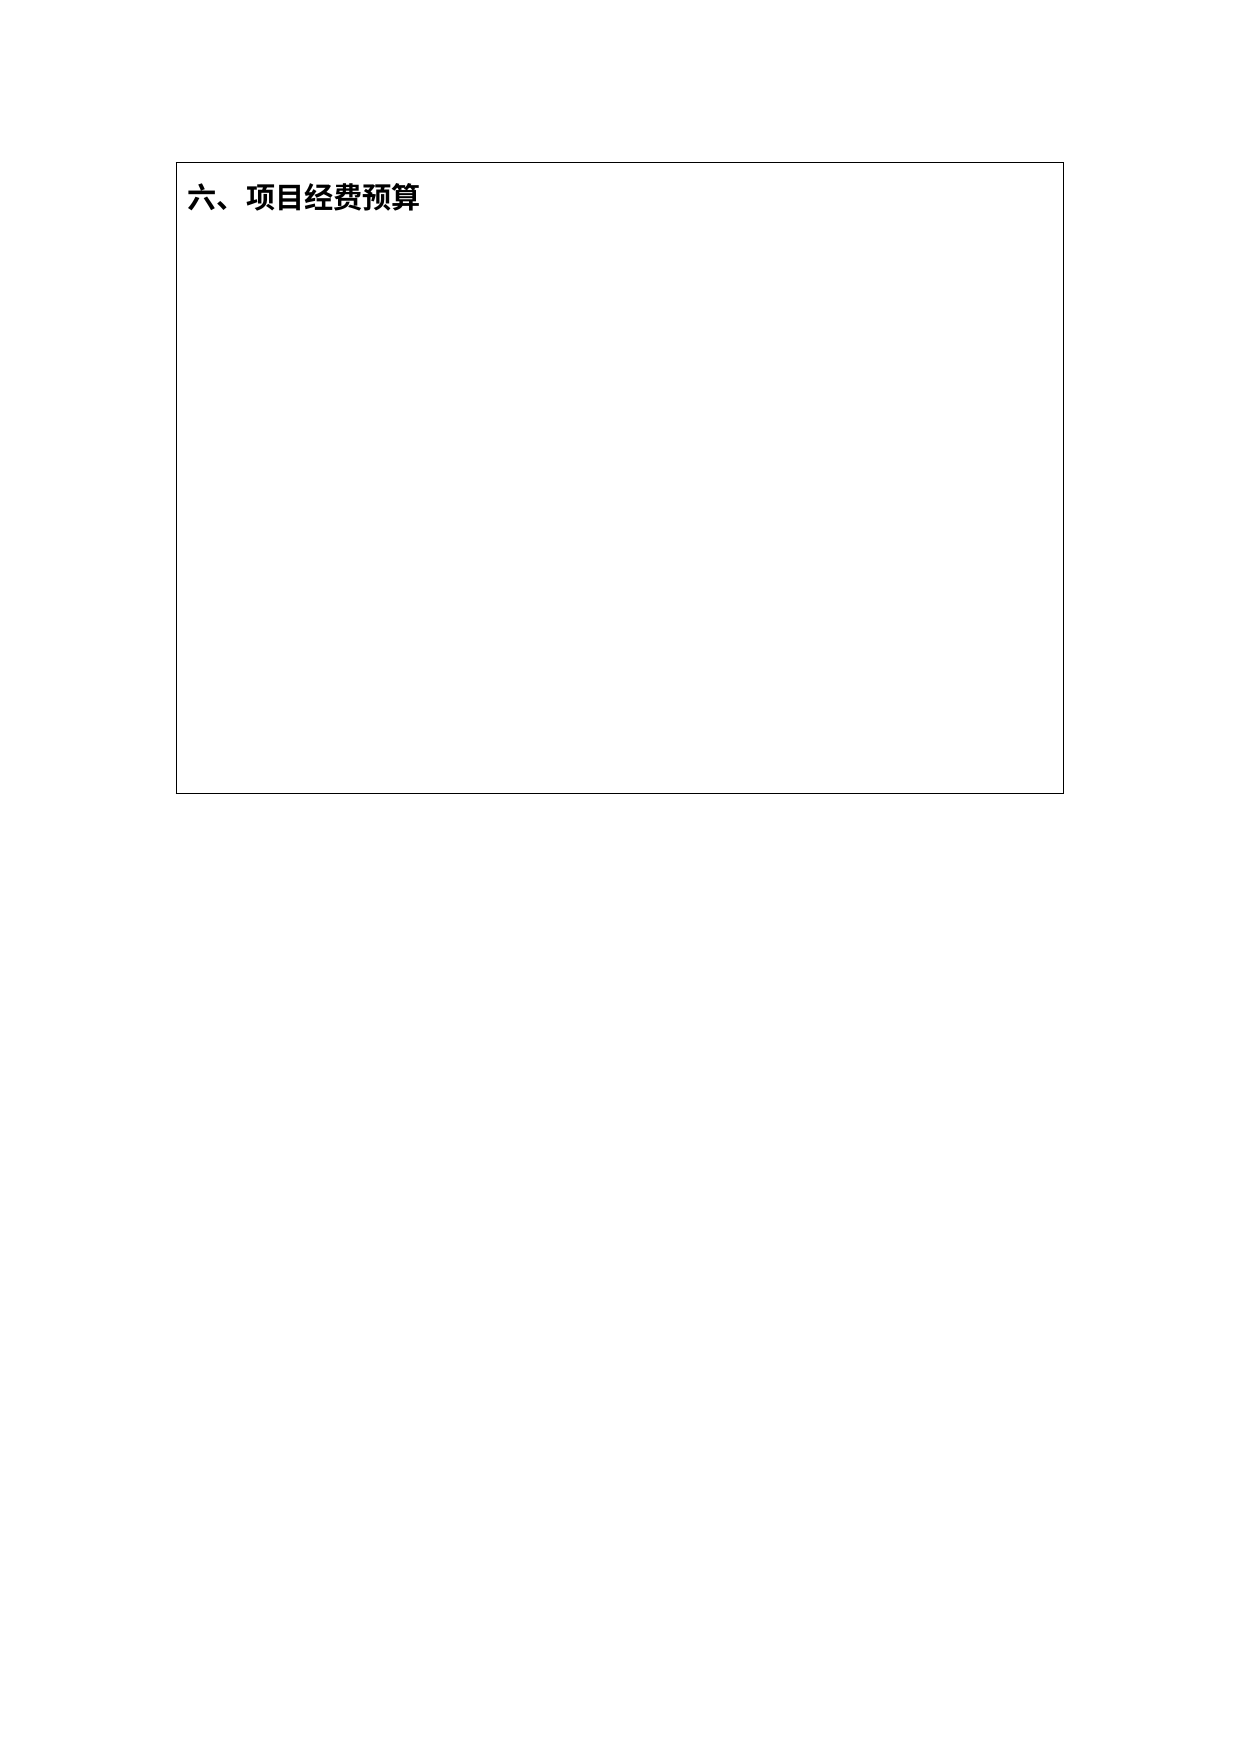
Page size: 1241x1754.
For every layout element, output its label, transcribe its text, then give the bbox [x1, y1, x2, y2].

table_cell 六、项目经费预算 [177, 163, 1063, 792]
